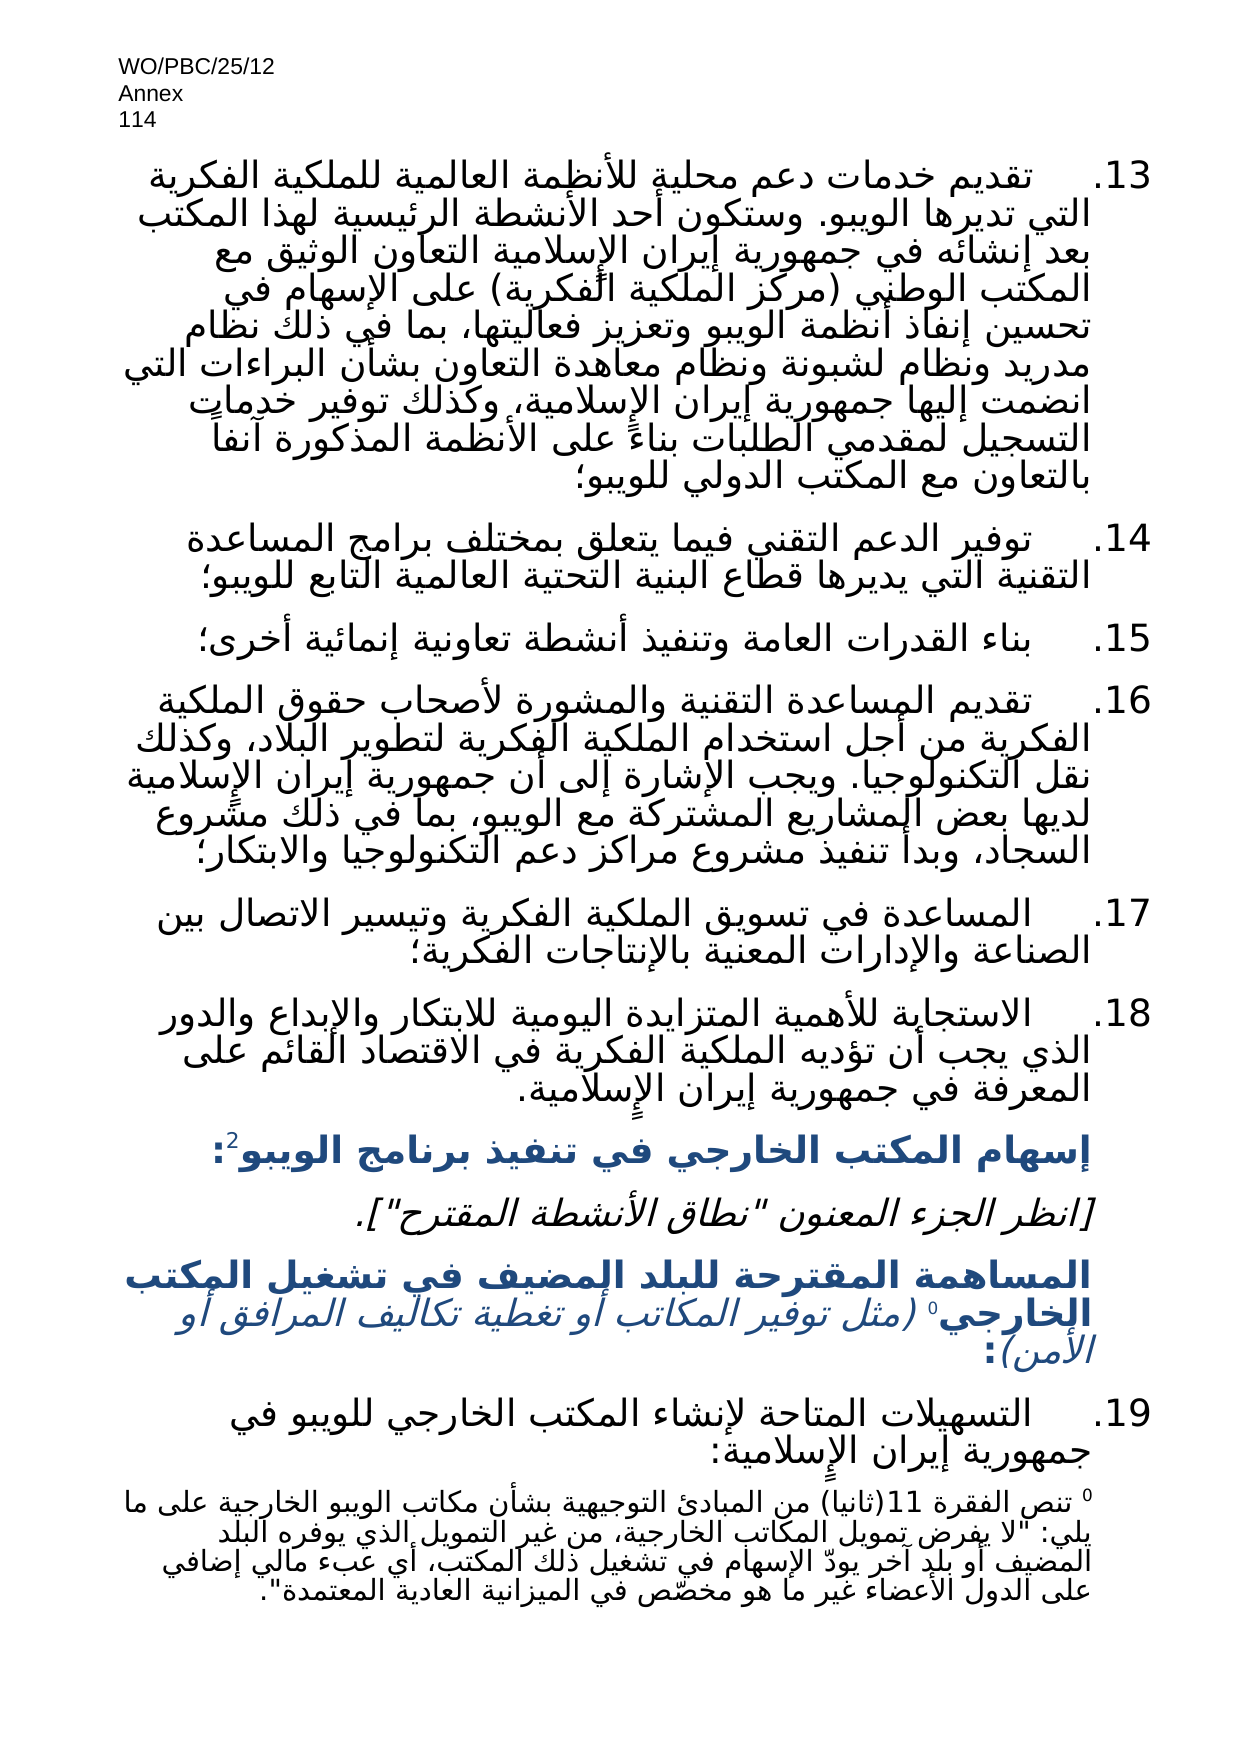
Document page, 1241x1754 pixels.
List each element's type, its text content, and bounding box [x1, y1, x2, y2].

list التسهيلات المتاحة لإنشاء المكتب الخارجي للويبو في جمهورية إيران الإٍسلامية: [118, 1396, 1092, 1471]
list تقديم المساعدة التقنية والمشورة لأصحاب حقوق الملكية الفكرية من أجل استخدام الملكية الفكرية لتطوير البلاد، وكذلك نقل التكنولوجيا. ويجب الإشارة إلى أن جمهورية إيران الإٍسلامية لديها بعض المشاريع المشتركة مع الويبو، بما في ذلك مشروع السجاد، وبدأ تنفيذ مشروع مراكز دعم التكنولوجيا والابتكار؛ [118, 683, 1092, 871]
text المساهمة المقترحة للبلد المضيف في تشغيل المكتب الخارجي (مثل توفير المكاتب أو تغطية تكاليف المرافق أو الأمن): [118, 1258, 1092, 1371]
list المساعدة في تسويق الملكية الفكرية وتيسير الاتصال بين الصناعة والإدارات المعنية بالإنتاجات الفكرية؛ [118, 896, 1092, 971]
list تقديم خدمات دعم محلية للأنظمة العالمية للملكية الفكرية التي تديرها الويبو. وستكون أحد الأنشطة الرئيسية لهذا المكتب بعد إنشائه في جمهورية إيران الإٍسلامية التعاون الوثيق مع المكتب الوطني (مركز الملكية الفكرية) على الإسهام في تحسين إنفاذ أنظمة الويبو وتعزيز فعاليتها، بما في ذلك نظام مدريد ونظام لشبونة ونظام معاهدة التعاون بشأن البراءات التي انضمت إليها جمهورية إيران الإٍسلامية، وكذلك توفير خدمات التسجيل لمقدمي الطلبات بناء على الأنظمة المذكورة آنفاً بالتعاون مع المكتب الدولي للويبو؛ [118, 158, 1092, 496]
list توفير الدعم التقني فيما يتعلق بمختلف برامج المساعدة التقنية التي يديرها قطاع البنية التحتية العالمية التابع للويبو؛ [118, 521, 1092, 596]
text [انظر الجزء المعنون "نطاق الأنشطة المقترح"]. [118, 1196, 1092, 1233]
list بناء القدرات العامة وتنفيذ أنشطة تعاونية إنمائية أخرى؛ [118, 621, 1092, 658]
text إسهام المكتب الخارجي في تنفيذ برنامج الويبو2: [118, 1133, 1092, 1171]
list الاستجابة للأهمية المتزايدة اليومية للابتكار والإبداع والدور الذي يجب أن تؤديه الملكية الفكرية في الاقتصاد القائم على المعرفة في جمهورية إيران الإٍسلامية. [118, 996, 1092, 1108]
